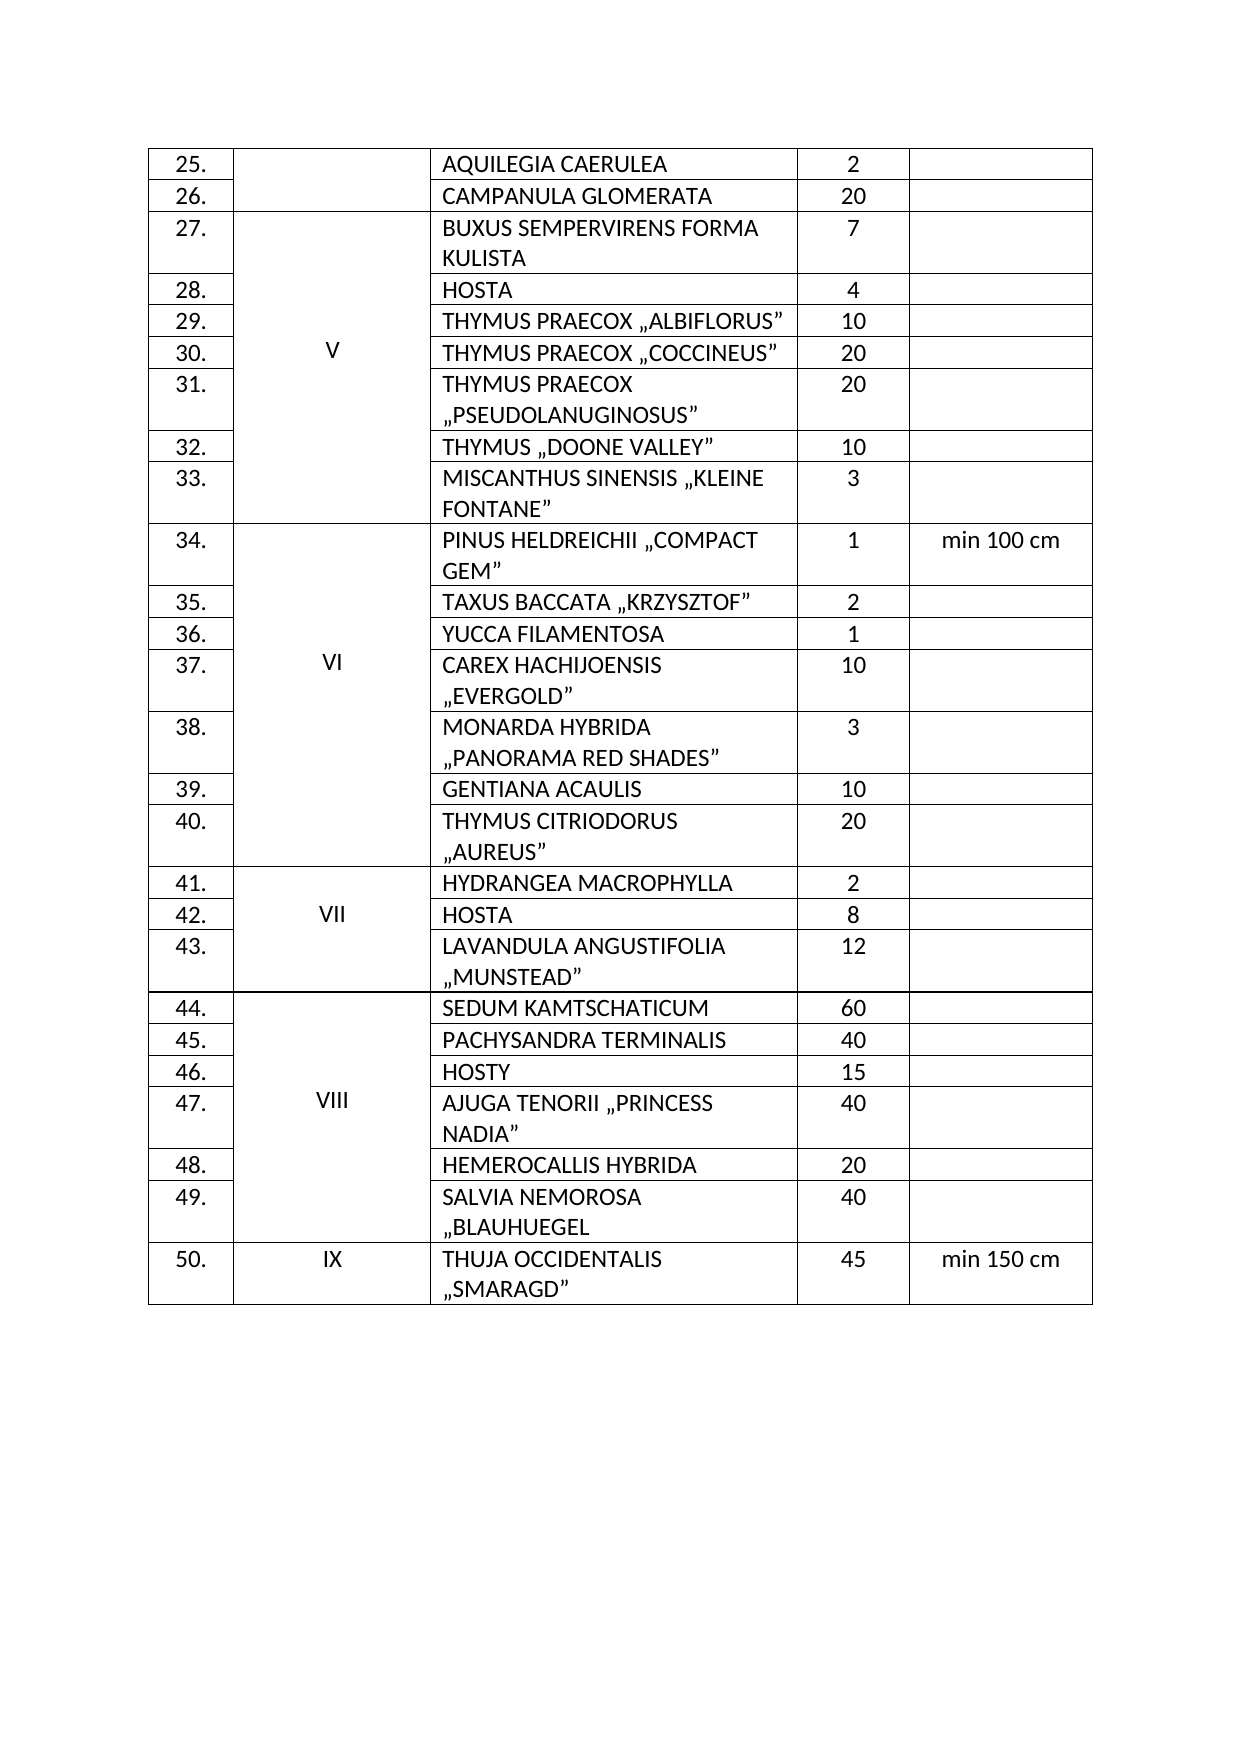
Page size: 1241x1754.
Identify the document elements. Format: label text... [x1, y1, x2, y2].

table_cell 15 [798, 1056, 909, 1086]
table_cell 49. [149, 1181, 233, 1242]
table_cell 40. [149, 805, 233, 866]
table_cell [910, 1056, 1092, 1086]
table_cell 42. [149, 899, 233, 929]
table_cell 40 [798, 1024, 909, 1054]
table_cell 20 [798, 1149, 909, 1180]
table_cell [910, 1181, 1092, 1242]
table_cell 10 [798, 431, 909, 461]
table_cell 2 [798, 149, 909, 179]
table_cell BUXUS SEMPERVIRENS FORMA KULISTA [431, 212, 797, 273]
table_cell 3 [798, 712, 909, 773]
table_cell 1 [798, 618, 909, 648]
table_cell THYMUS PRAECOX „ALBIFLORUS” [431, 305, 797, 336]
table_cell VIII [234, 993, 430, 1242]
table_cell min 150 cm [910, 1243, 1092, 1304]
table_cell [910, 462, 1092, 523]
table_cell 40 [798, 1087, 909, 1148]
table_cell LAVANDULA ANGUSTIFOLIA „MUNSTEAD” [431, 930, 797, 991]
table_cell PACHYSANDRA TERMINALIS [431, 1024, 797, 1054]
table_cell [910, 1149, 1092, 1180]
table_cell [910, 993, 1092, 1023]
table_cell 60 [798, 993, 909, 1023]
table_cell HEMEROCALLIS HYBRIDA [431, 1149, 797, 1180]
table_cell [910, 774, 1092, 804]
table_cell 8 [798, 899, 909, 929]
table_cell CAREX HACHIJOENSIS „EVERGOLD” [431, 650, 797, 711]
table_cell [910, 1087, 1092, 1148]
table_cell min 100 cm [910, 524, 1092, 585]
table_cell [910, 431, 1092, 461]
table_cell 36. [149, 618, 233, 648]
table_cell [910, 369, 1092, 429]
table_cell 27. [149, 212, 233, 273]
table_cell 40 [798, 1181, 909, 1242]
table_cell [910, 305, 1092, 336]
table_cell [910, 930, 1092, 991]
table_cell [910, 586, 1092, 617]
table_cell 37. [149, 650, 233, 711]
table_cell AQUILEGIA CAERULEA [431, 149, 797, 179]
table_cell 20 [798, 337, 909, 367]
table_cell 46. [149, 1056, 233, 1086]
table_cell TAXUS BACCATA „KRZYSZTOF” [431, 586, 797, 617]
table_cell 12 [798, 930, 909, 991]
table_cell 20 [798, 180, 909, 211]
table_cell CAMPANULA GLOMERATA [431, 180, 797, 211]
table_cell [910, 274, 1092, 304]
table_cell 31. [149, 369, 233, 429]
table_cell 7 [798, 212, 909, 273]
table_cell 26. [149, 180, 233, 211]
table_cell 10 [798, 305, 909, 336]
table_cell THYMUS CITRIODORUS „AUREUS” [431, 805, 797, 866]
table_cell AJUGA TENORII „PRINCESS NADIA” [431, 1087, 797, 1148]
table_cell 28. [149, 274, 233, 304]
table_cell VI [234, 524, 430, 866]
table_cell 30. [149, 337, 233, 367]
table_cell [234, 149, 430, 211]
table_cell 41. [149, 867, 233, 898]
table_cell YUCCA FILAMENTOSA [431, 618, 797, 648]
table_cell 20 [798, 805, 909, 866]
table_cell V [234, 212, 430, 523]
table_cell 4 [798, 274, 909, 304]
table_cell [910, 618, 1092, 648]
table_cell GENTIANA ACAULIS [431, 774, 797, 804]
table_cell 2 [798, 867, 909, 898]
table_cell 45 [798, 1243, 909, 1304]
table_cell HOSTA [431, 899, 797, 929]
table_cell THYMUS PRAECOX „PSEUDOLANUGINOSUS” [431, 369, 797, 429]
table_cell 50. [149, 1243, 233, 1304]
table_cell 45. [149, 1024, 233, 1054]
table_cell HOSTY [431, 1056, 797, 1086]
table_cell 10 [798, 774, 909, 804]
table_cell 3 [798, 462, 909, 523]
table_cell [910, 149, 1092, 179]
table_cell THUJA OCCIDENTALIS „SMARAGD” [431, 1243, 797, 1304]
table_cell 44. [149, 993, 233, 1023]
table_cell [910, 180, 1092, 211]
table_cell HOSTA [431, 274, 797, 304]
table_cell [910, 650, 1092, 711]
table_cell 43. [149, 930, 233, 991]
table_cell [910, 1024, 1092, 1054]
table_cell [910, 899, 1092, 929]
table_cell SEDUM KAMTSCHATICUM [431, 993, 797, 1023]
table_cell VII [234, 867, 430, 991]
table_cell SALVIA NEMOROSA „BLAUHUEGEL [431, 1181, 797, 1242]
table_cell MISCANTHUS SINENSIS „KLEINE FONTANE” [431, 462, 797, 523]
table_cell 2 [798, 586, 909, 617]
table_cell 1 [798, 524, 909, 585]
table_cell 34. [149, 524, 233, 585]
table_cell 29. [149, 305, 233, 336]
table_cell 20 [798, 369, 909, 429]
table_cell MONARDA HYBRIDA „PANORAMA RED SHADES” [431, 712, 797, 773]
table_cell [910, 805, 1092, 866]
table_cell [910, 712, 1092, 773]
table_cell 35. [149, 586, 233, 617]
table_cell [910, 212, 1092, 273]
table_cell 25. [149, 149, 233, 179]
table_cell 38. [149, 712, 233, 773]
table_cell [910, 867, 1092, 898]
table_cell [910, 337, 1092, 367]
table_cell 47. [149, 1087, 233, 1148]
table_cell 32. [149, 431, 233, 461]
table_cell HYDRANGEA MACROPHYLLA [431, 867, 797, 898]
table_cell 48. [149, 1149, 233, 1180]
table_cell 10 [798, 650, 909, 711]
table_cell PINUS HELDREICHII „COMPACT GEM” [431, 524, 797, 585]
table_cell IX [234, 1243, 430, 1304]
table_cell 39. [149, 774, 233, 804]
table_cell 33. [149, 462, 233, 523]
table_cell THYMUS PRAECOX „COCCINEUS” [431, 337, 797, 367]
table_cell THYMUS „DOONE VALLEY” [431, 431, 797, 461]
